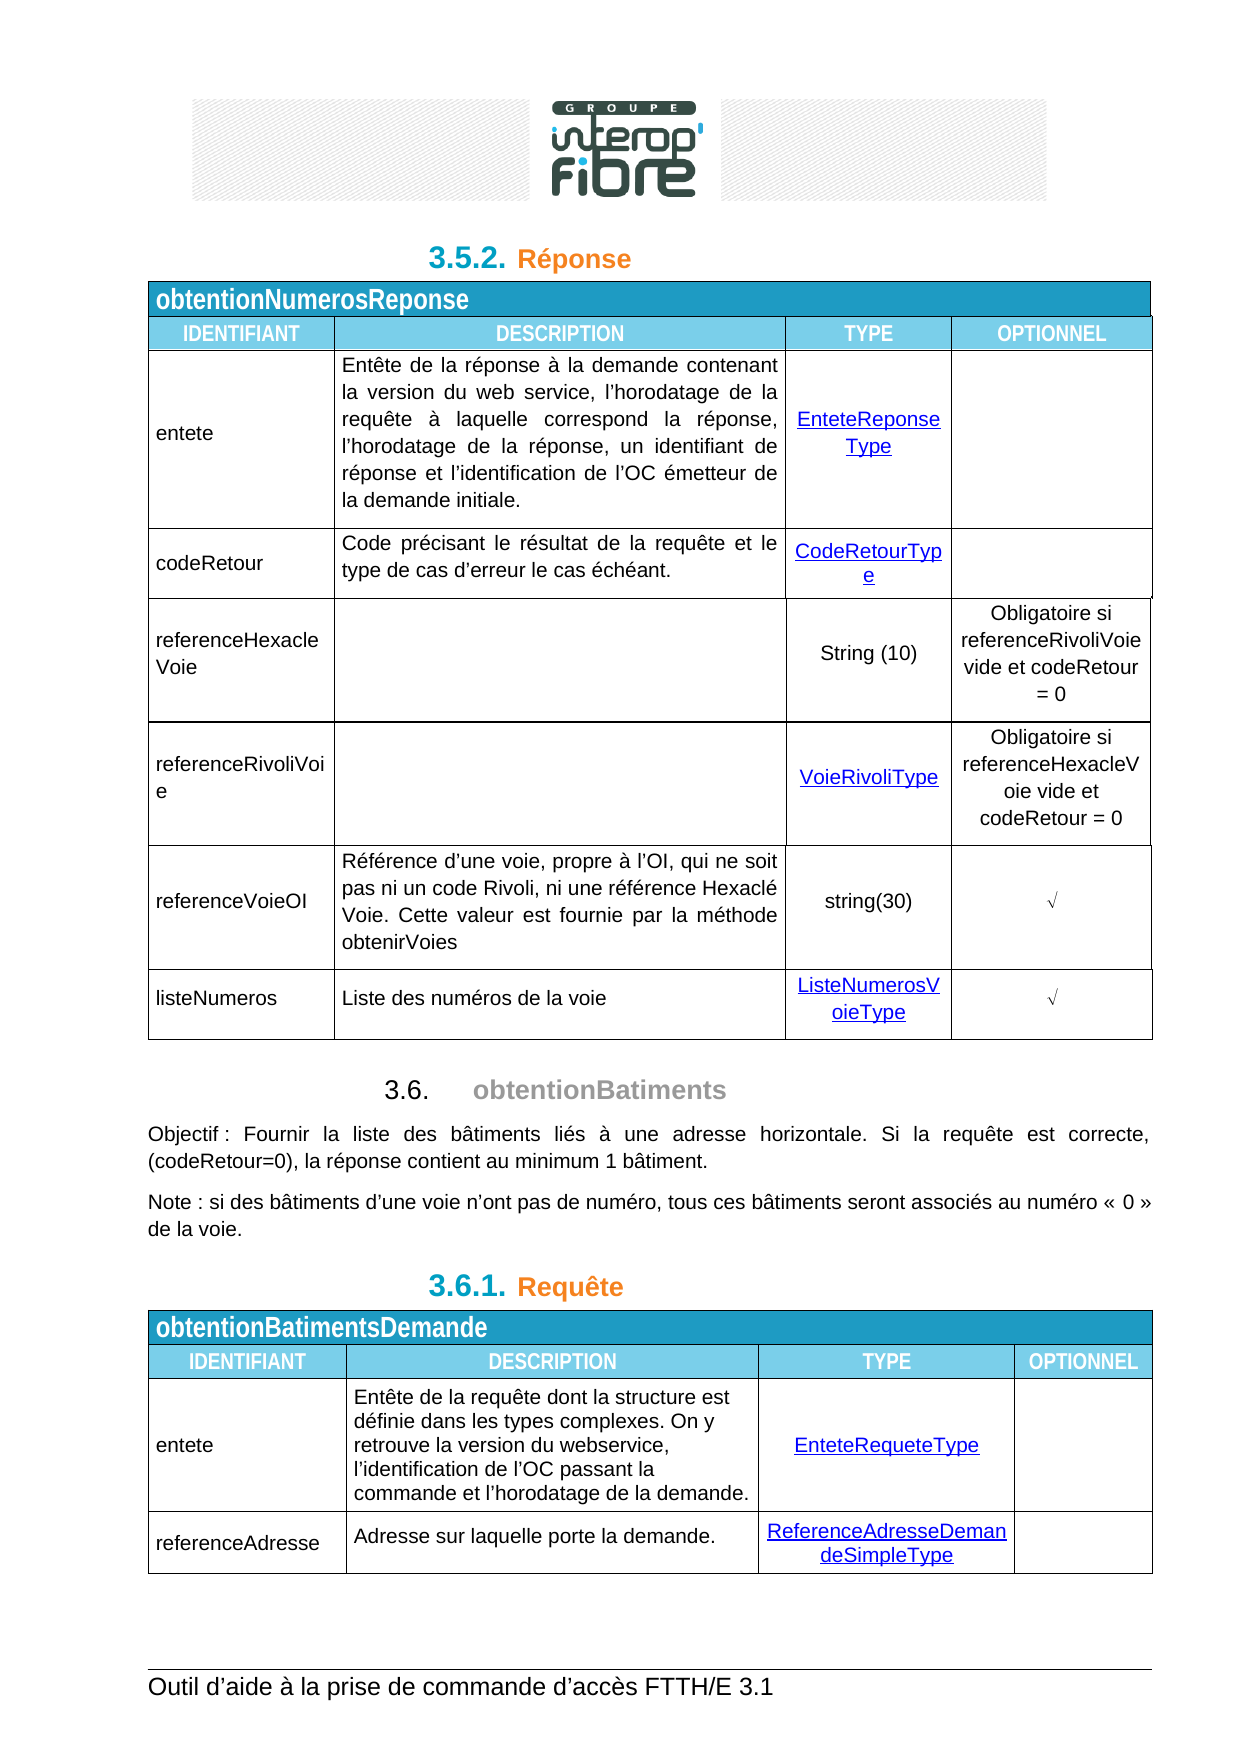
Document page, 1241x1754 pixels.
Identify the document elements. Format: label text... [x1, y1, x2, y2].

table_cell Obligatoire si referenceRivoliVoie vide et codeRetour = 0 [952, 599, 1150, 721]
table_cell Référence d’une voie, propre à l’OI, qui ne soit pas ni un code Rivoli, ni une référence Hexaclé Voie. Cette valeur est fournie par la méthode obtenirVoies [335, 846, 785, 969]
table_cell entete [149, 351, 334, 528]
table_cell [952, 970, 1152, 1039]
subtitle Requête [399, 1267, 1152, 1303]
subtitle Réponse [399, 239, 1152, 275]
picture [147, 59, 1091, 239]
table_header obtentionBatimentsDemande [149, 1311, 1152, 1344]
table_cell Code précisant le résultat de la requête et le type de cas d’erreur le cas échéant. [335, 529, 785, 597]
table_cell [952, 846, 1151, 969]
table_cell TYPE [759, 1345, 1014, 1378]
table_cell DESCRIPTION [335, 317, 785, 349]
table_cell EnteteRequeteType [759, 1379, 1014, 1511]
table_cell OPTIONNEL [1015, 1345, 1152, 1378]
table_cell string(30) [786, 846, 951, 969]
table_cell referenceAdresse [149, 1512, 346, 1573]
table_cell CodeRetourType [786, 529, 951, 597]
table_cell OPTIONNEL [952, 316, 1152, 349]
subtitle obtentionBatiments [384, 1069, 1152, 1107]
table_cell referenceHexacleVoie [149, 599, 334, 721]
table_cell Adresse sur laquelle porte la demande. [347, 1512, 758, 1573]
table_cell ListeNumerosVoieType [786, 970, 951, 1039]
table_cell Obligatoire si referenceHexacleVoie vide et codeRetour = 0 [952, 723, 1150, 845]
text Note : si des bâtiments d’une voie n’ont pas de numéro, tous ces bâtiments seront associés au numéro « 0 » de la voie. [148, 1188, 1152, 1242]
table_cell [1015, 1512, 1152, 1573]
table_cell IDENTIFIANT [149, 1345, 346, 1378]
table_cell codeRetour [149, 529, 334, 597]
table_cell EnteteReponseType [786, 351, 951, 528]
table_cell referenceVoieOI [149, 846, 334, 969]
table_cell Entête de la requête dont la structure est définie dans les types complexes. On y retrouve la version du webservice, l’identification de l’OC passant la commande et l’horodatage de la demande. [347, 1379, 758, 1511]
table_cell [1015, 1379, 1152, 1511]
table_header obtentionNumerosReponse [149, 282, 1150, 316]
table_cell VoieRivoliType [787, 723, 951, 845]
table_cell IDENTIFIANT [149, 317, 334, 349]
table_cell TYPE [786, 317, 951, 349]
table_cell [952, 351, 1152, 528]
table_cell String (10) [787, 599, 951, 721]
table_cell [335, 599, 786, 721]
table_cell listeNumeros [149, 970, 334, 1039]
table_cell ReferenceAdresseDemandeSimpleType [759, 1512, 1014, 1573]
table_cell [952, 529, 1152, 597]
table_cell [335, 723, 786, 845]
table_cell referenceRivoliVoie [149, 723, 334, 845]
table_cell Liste des numéros de la voie [335, 970, 785, 1039]
table_cell Entête de la réponse à la demande contenant la version du web service, l’horodatage de la requête à laquelle correspond la réponse, l’horodatage de la réponse, un identifiant de réponse et l’identification de l’OC émetteur de la demande initiale. [335, 351, 785, 528]
table_cell entete [149, 1379, 346, 1511]
table_cell DESCRIPTION [347, 1345, 758, 1378]
text Objectif : Fournir la liste des bâtiments liés à une adresse horizontale. Si la requête est correcte, (codeRetour=0), la réponse contient au minimum 1 bâtiment. [148, 1119, 1152, 1173]
